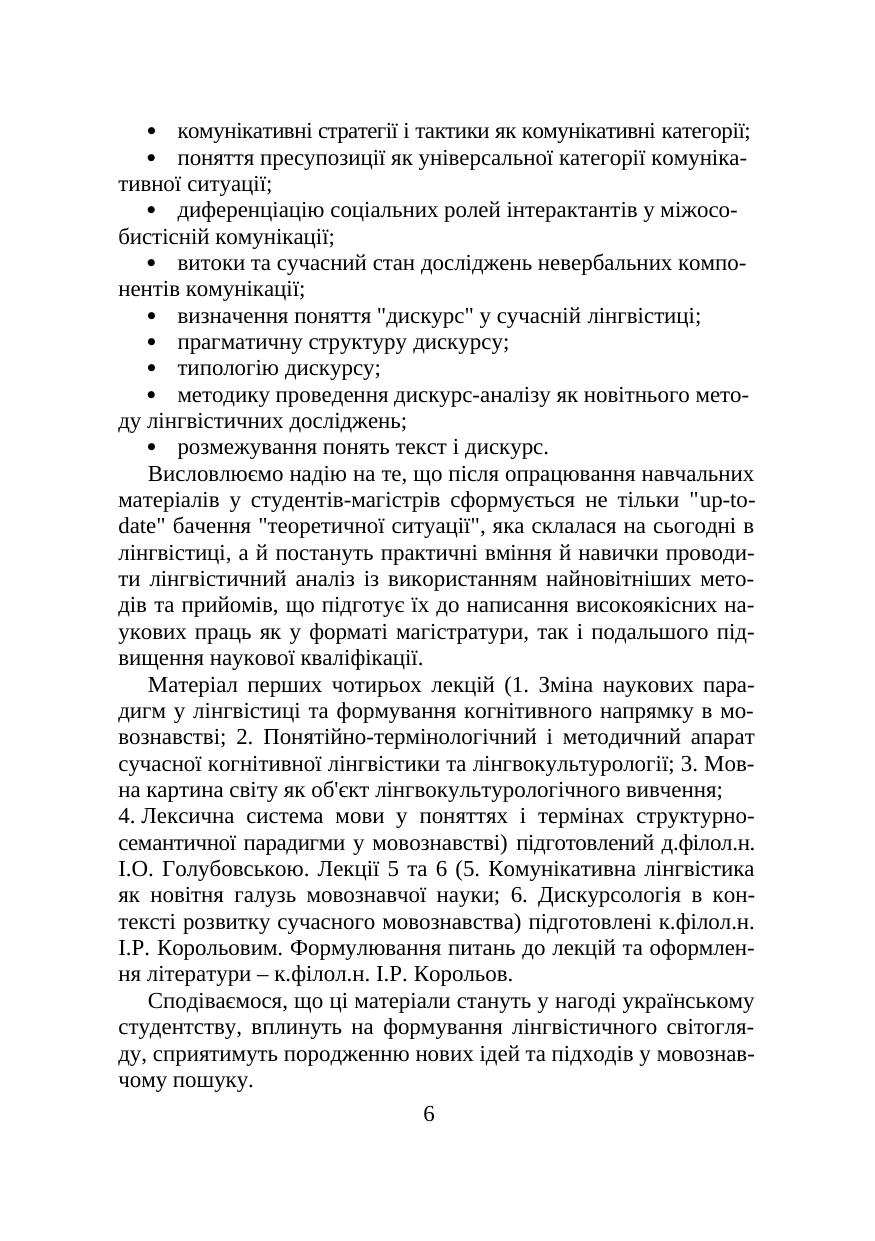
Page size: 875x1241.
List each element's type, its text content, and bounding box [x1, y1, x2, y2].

list прагматичну структуру дискурсу; [118, 328, 770, 354]
list типологію дискурсу; [118, 354, 770, 381]
list методику проведення дискурс-аналізу як новітнього мето- ду лінгвістичних досліджень; [118, 381, 755, 433]
list розмежування понять текст і дискурс. [118, 433, 770, 460]
text Матеріал перших чотирьох лекцій (1. Зміна наукових пара- дигм у лінгвістиці та формування когнітивного напрямку в мо- вознавстві; 2. Понятійно-термінологічний і методичний апарат сучасної когнітивної лінгвістики та лінгвокультурології; 3. Мов- на картина світу як об'єкт лінгвокультурологічного вивчення; [118, 671, 755, 802]
list витоки та сучасний стан досліджень невербальних компо- нентів комунікації; [118, 249, 755, 302]
list диференціацію соціальних ролей інтерактантів у міжосо- бистісній комунікації; [118, 196, 755, 249]
text Висловлюємо надію на те, що після опрацювання навчальних матеріалів у студентів-магістрів сформується не тільки "up-to- date" бачення "теоретичної ситуації", яка склалася на сьогодні в лінгвістиці, а й постануть практичні вміння й навички проводи- ти лінгвістичний аналіз із використанням найновітніших мето- дів та прийомів, що підготує їх до написання високоякісних на- укових праць як у форматі магістратури, так і подальшого під- вищення наукової кваліфікації. [118, 460, 755, 671]
list визначення поняття "дискурс" у сучасній лінгвістиці; [118, 302, 770, 328]
list Лексична система мови у поняттях і термінах структурно- семантичної парадигми у мовознавстві) підготовлений д.філол.н. І.О. Голубовською. Лекції 5 та 6 (5. Комунікативна лінгвістика як новітня галузь мовознавчої науки; 6. Дискурсологія в кон- тексті розвитку сучасного мовознавства) підготовлені к.філол.н. І.Р. Корольовим. Формулювання питань до лекцій та оформлен- ня літератури – к.філол.н. І.Р. Корольов. [118, 802, 756, 987]
text Сподіваємося, що ці матеріали стануть у нагоді українському студентству, вплинуть на формування лінгвістичного світогля- ду, сприятимуть породженню нових ідей та підходів у мовознав- чому пошуку. [118, 987, 755, 1092]
list поняття пресупозиції як універсальної категорії комуніка- тивної ситуації; [118, 144, 755, 196]
list комунікативні стратегії і тактики як комунікативні категорії; [118, 117, 770, 144]
